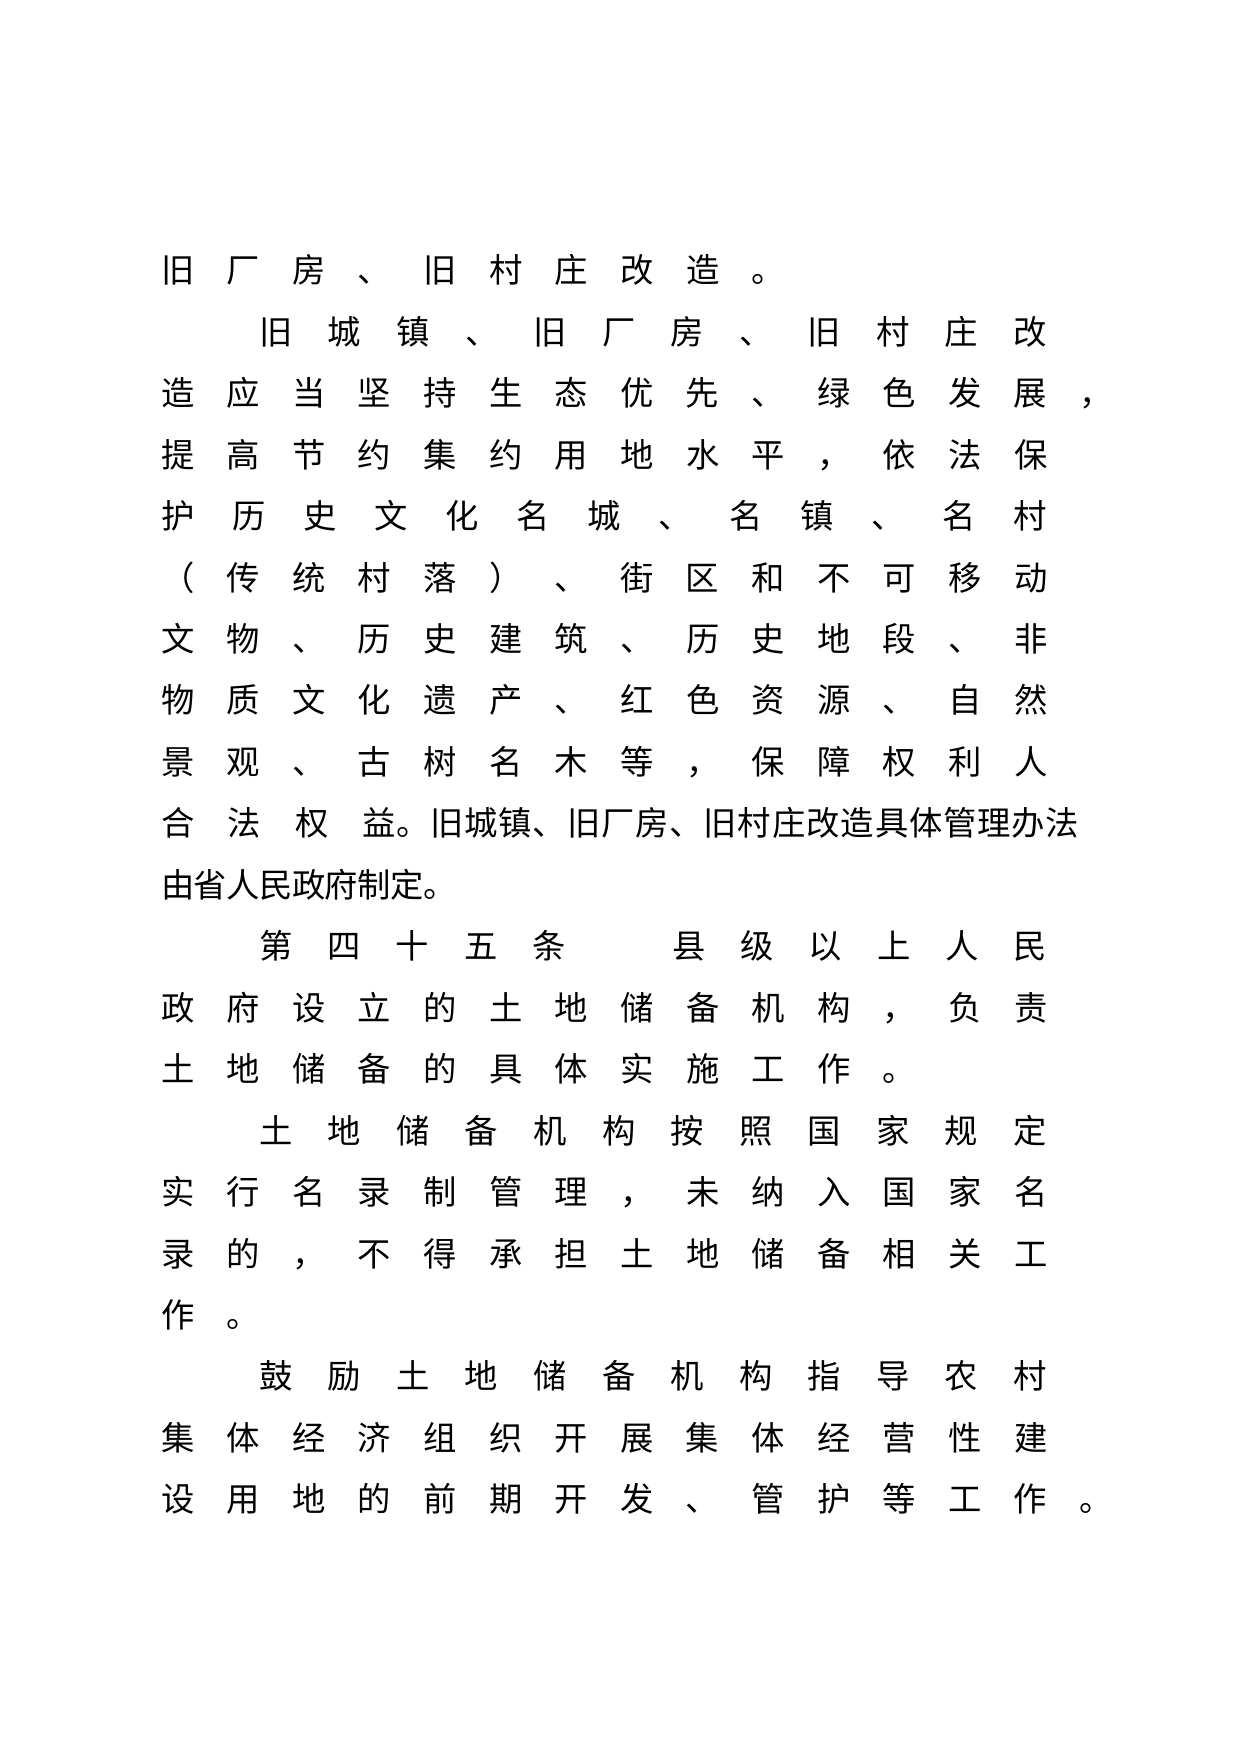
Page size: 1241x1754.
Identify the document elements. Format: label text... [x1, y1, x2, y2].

text 鼓励土地储备机构指导农村集体经济组织开展集体经营性建设用地的前期开发、管护等工作。 [161, 1344, 1079, 1528]
text 旧城镇、旧厂房、旧村庄改造应当坚持生态优先、绿色发展，提高节约集约用地水平，依法保护历史文化名城、名镇、名村（传统村落）、街区和不可移动文物、历史建筑、历史地段、非物质文化遗产、红色资源、自然景观、古树名木等，保障权利人合法权益。旧城镇、旧厂房、旧村庄改造具体管理办法由省人民政府制定。 [161, 299, 1079, 913]
text 土地储备机构按照国家规定实行名录制管理，未纳入国家名录的，不得承担土地储备相关工作。 [161, 1098, 1079, 1344]
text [161, 237, 1079, 299]
text 第四十五条 县级以上人民政府设立的土地储备机构，负责土地储备的具体实施工作。 [161, 913, 1079, 1098]
